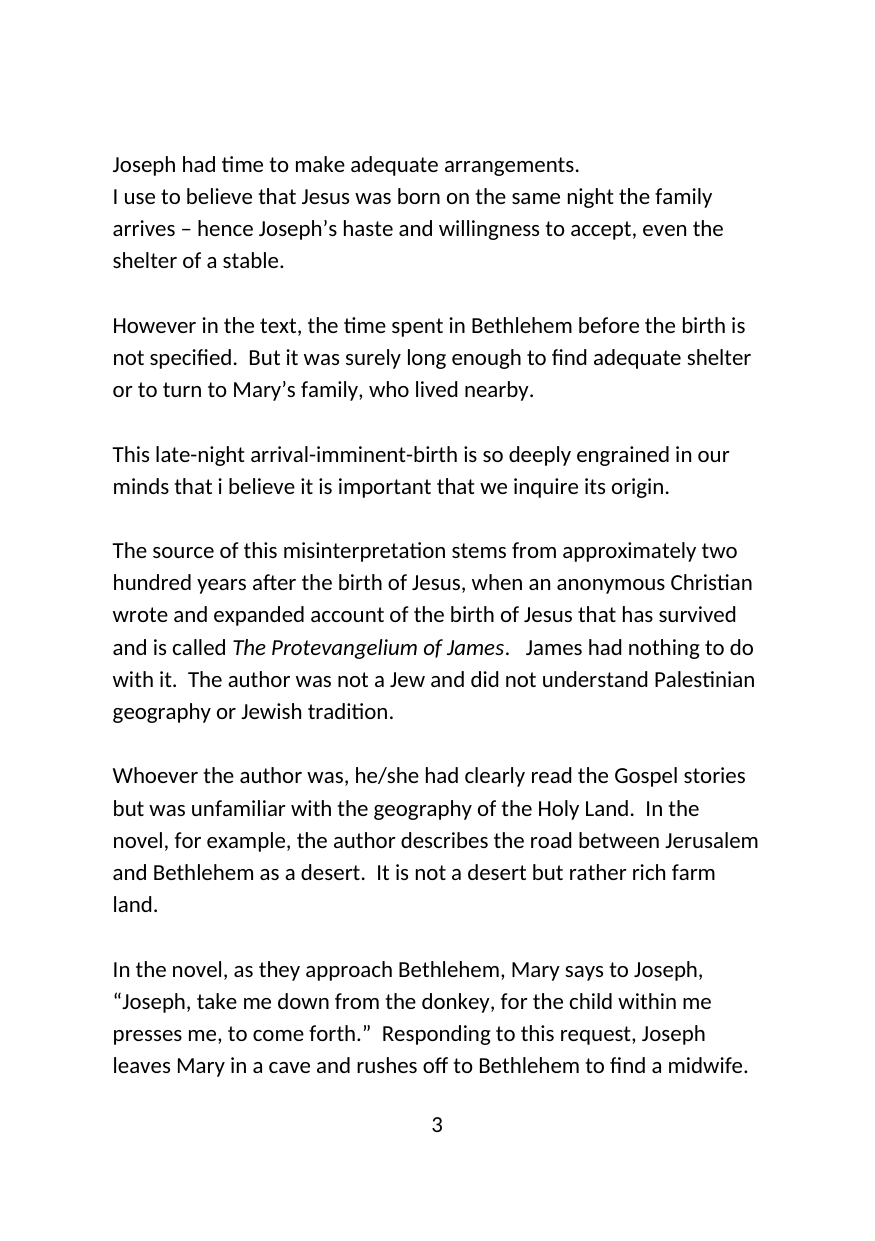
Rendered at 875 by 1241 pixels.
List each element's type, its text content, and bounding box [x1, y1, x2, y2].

text In the novel, as they approach Bethlehem, Mary says to Joseph, “Joseph, take me down from the donkey, for the child within me presses me, to come forth.” Responding to this request, Joseph leaves Mary in a cave and rushes off to Bethlehem to find a midwife. [112, 955, 762, 1079]
text However in the text, the time spent in Bethlehem before the birth is not specified. But it was surely long enough to find adequate shelter or to turn to Mary’s family, who lived nearby. [112, 311, 762, 403]
text Joseph had time to make adequate arrangements. [112, 150, 762, 178]
text This late-night arrival-imminent-birth is so deeply engrained in our minds that i believe it is important that we inquire its origin. [112, 440, 762, 500]
text I use to believe that Jesus was born on the same night the family arrives – hence Joseph’s haste and willingness to accept, even the shelter of a stable. [112, 182, 762, 274]
text The source of this misinterpretation stems from approximately two hundred years after the birth of Jesus, when an anonymous Christian wrote and expanded account of the birth of Jesus that has survived and is called The Protevangelium of James. James had nothing to do with it. The author was not a Jew and did not understand Palestinian geography or Jewish tradition. [112, 536, 762, 725]
text Whoever the author was, he/she had clearly read the Gospel stories but was unfamiliar with the geography of the Holy Land. In the novel, for example, the author describes the road between Jerusalem and Bethlehem as a desert. It is not a desert but rather rich farm land. [112, 762, 762, 918]
